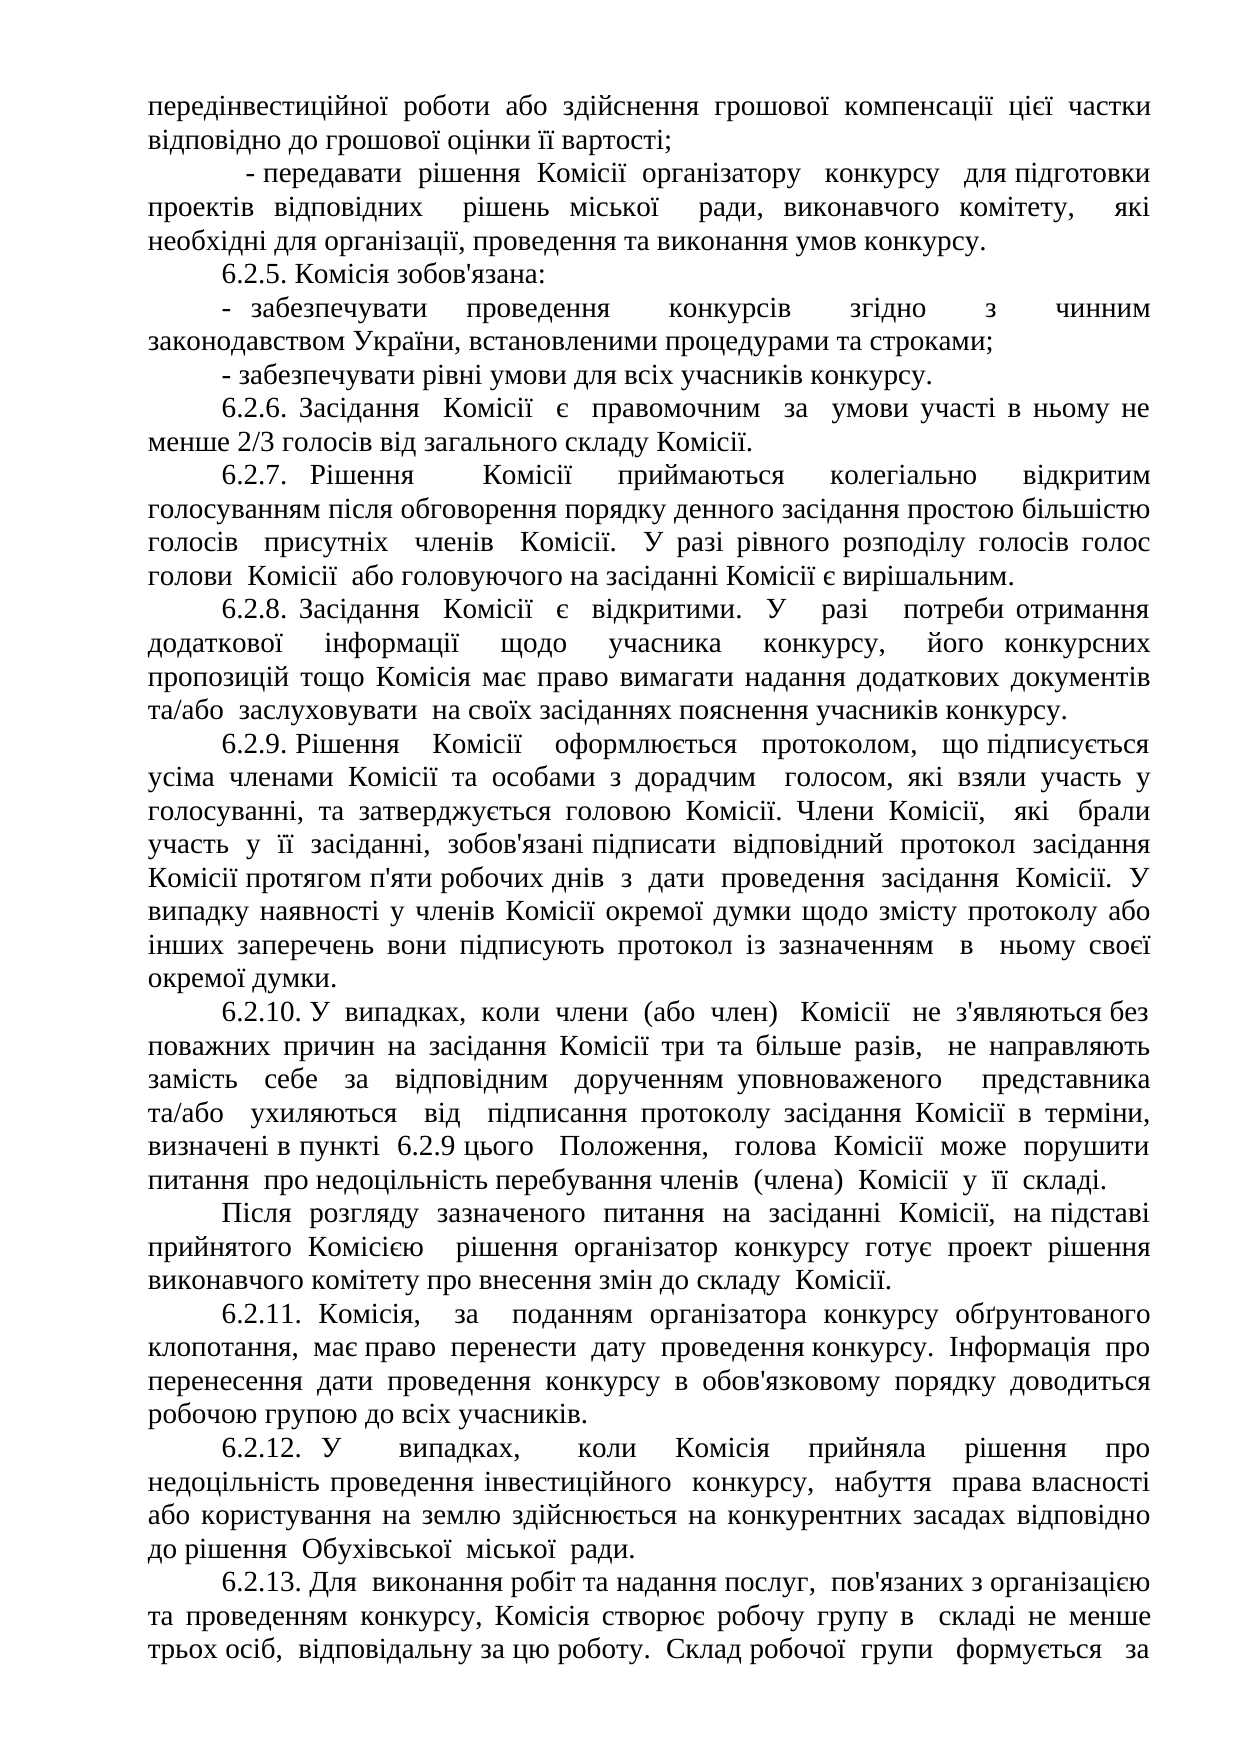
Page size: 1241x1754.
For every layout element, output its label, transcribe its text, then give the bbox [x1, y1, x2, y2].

text 6.2.5. Комісія зобов'язана: [148, 256, 1152, 290]
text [148, 88, 1152, 156]
text - передавати рішення Комісії організатору конкурсу для підготовки проектів відповідних рішень міської ради, виконавчого комітету, які необхідні для організації, проведення та виконання умов конкурсу. [148, 156, 1152, 256]
text 6.2.11. Комісія, за поданням організатора конкурсу обґрунтованого клопотання, має право перенести дату проведення конкурсу. Інформація про перенесення дати проведення конкурсу в обов'язковому порядку доводиться робочою групою до всіх учасників. [148, 1296, 1152, 1430]
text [148, 1564, 1152, 1665]
text 6.2.7. Рішення Комісії приймаються колегіально відкритим голосуванням після обговорення порядку денного засідання простою більшістю голосів присутніх членів Комісії. У разі рівного розподілу голосів голос голови Комісії або головуючого на засіданні Комісії є вирішальним. [148, 457, 1152, 592]
text 6.2.12. У випадках, коли Комісія прийняла рішення про недоцільність проведення інвестиційного конкурсу, набуття права власності або користування на землю здійснюється на конкурентних засадах відповідно до рішення Обухівської міської ради. [148, 1430, 1152, 1564]
text - забезпечувати проведення конкурсів згідно з чинним законодавством України, встановленими процедурами та строками; [148, 290, 1152, 357]
text 6.2.10. У випадках, коли члени (або член) Комісії не з'являються без поважних причин на засідання Комісії три та більше разів, не направляють замість себе за відповідним дорученням уповноваженого представника та/або ухиляються від підписання протоколу засідання Комісії в терміни, визначені в пункті 6.2.9 цього Положення, голова Комісії може порушити питання про недоцільність перебування членів (члена) Комісії у її складі. [148, 994, 1152, 1195]
text 6.2.8. Засідання Комісії є відкритими. У разі потреби отримання додаткової інформації щодо учасника конкурсу, його конкурсних пропозицій тощо Комісія має право вимагати надання додаткових документів та/або заслуховувати на своїх засіданнях пояснення учасників конкурсу. [148, 592, 1152, 726]
text 6.2.6. Засідання Комісії є правомочним за умови участі в ньому не менше 2/3 голосів від загального складу Комісії. [148, 390, 1152, 457]
text Після розгляду зазначеного питання на засіданні Комісії, на підставі прийнятого Комісією рішення організатор конкурсу готує проект рішення виконавчого комітету про внесення змін до складу Комісії. [148, 1195, 1152, 1296]
text 6.2.9. Рішення Комісії оформлюється протоколом, що підписується усіма членами Комісії та особами з дорадчим голосом, які взяли участь у голосуванні, та затверджується головою Комісії. Члени Комісії, які брали участь у її засіданні, зобов'язані підписати відповідний протокол засідання Комісії протягом п'яти робочих днів з дати проведення засідання Комісії. У випадку наявності у членів Комісії окремої думки щодо змісту протоколу або інших заперечень вони підписують протокол із зазначенням в ньому своєї окремої думки. [148, 726, 1152, 994]
text - забезпечувати рівні умови для всіх учасників конкурсу. [148, 357, 1152, 390]
